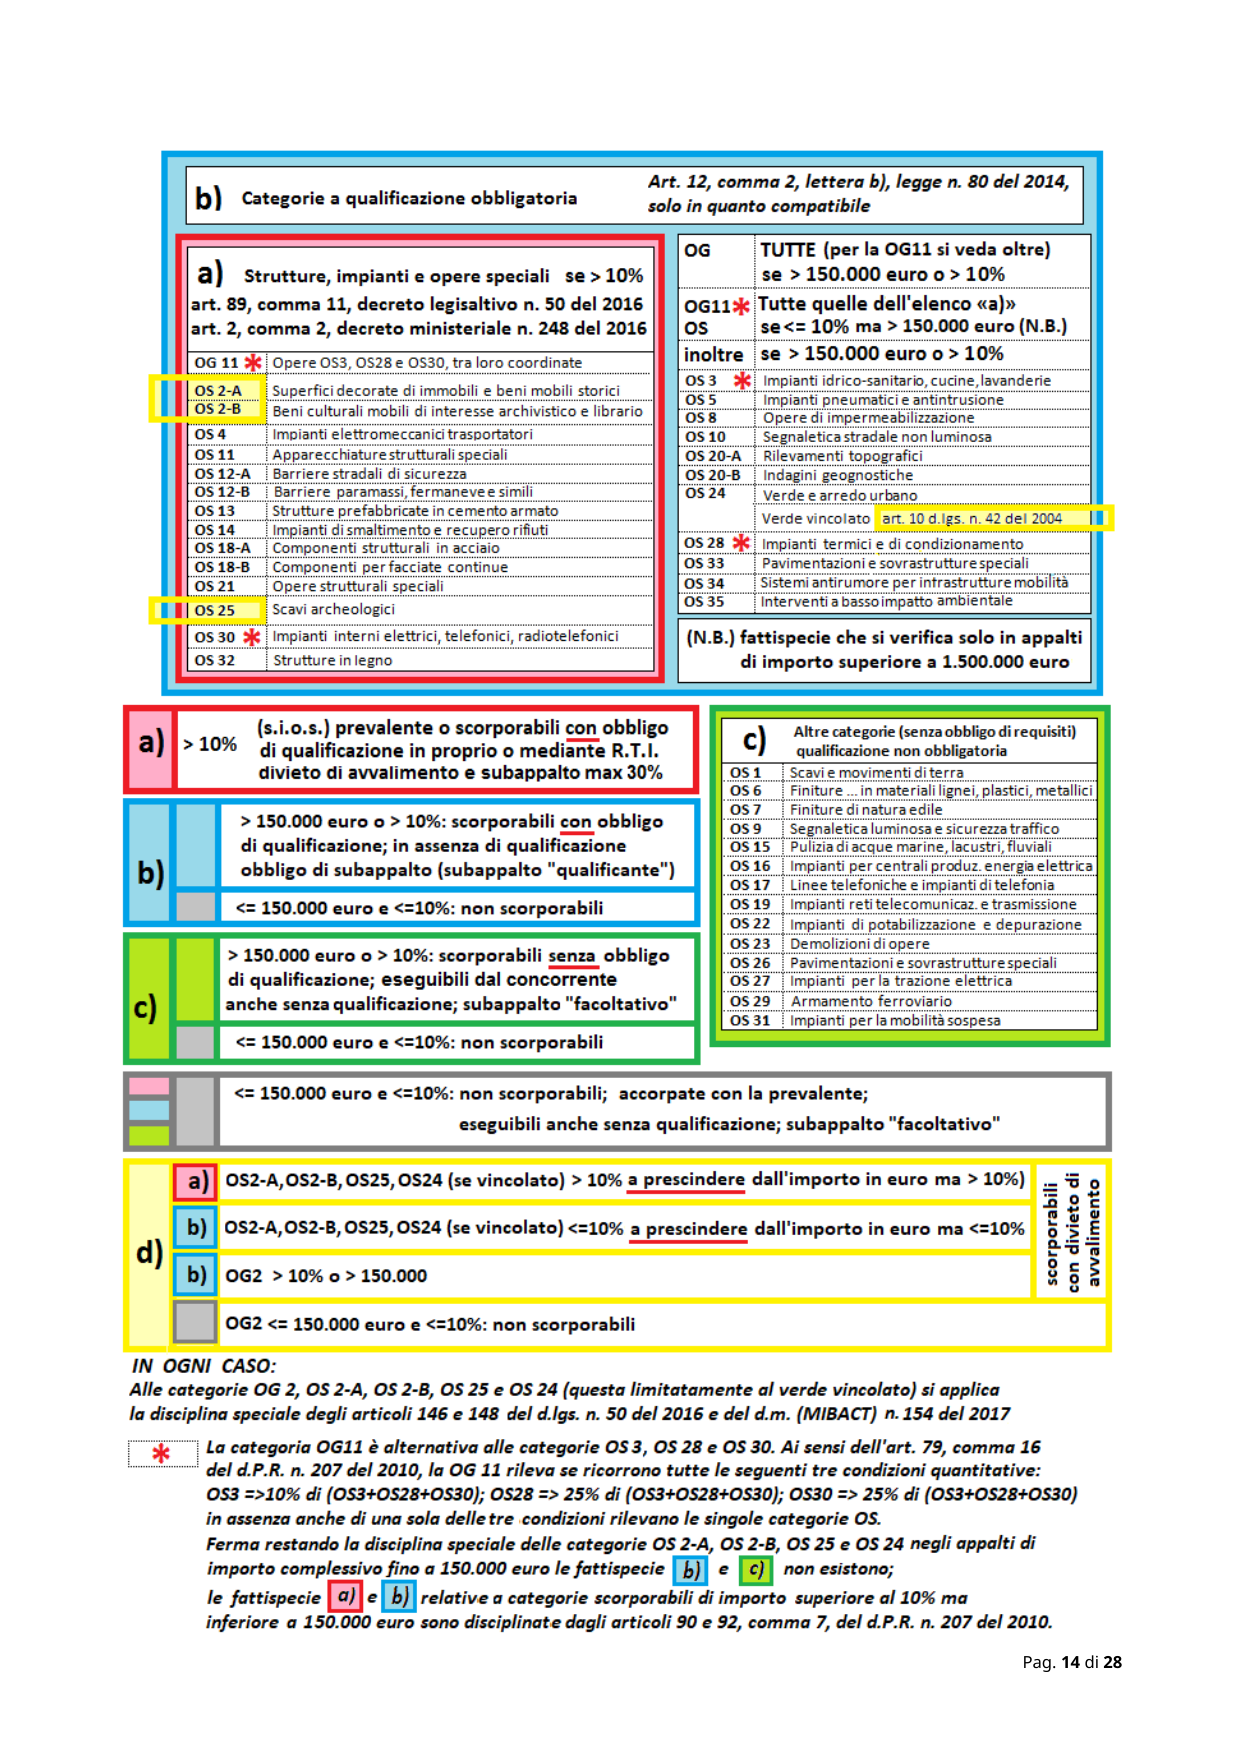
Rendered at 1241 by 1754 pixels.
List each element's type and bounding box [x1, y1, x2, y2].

picture [118, 147, 1116, 1636]
